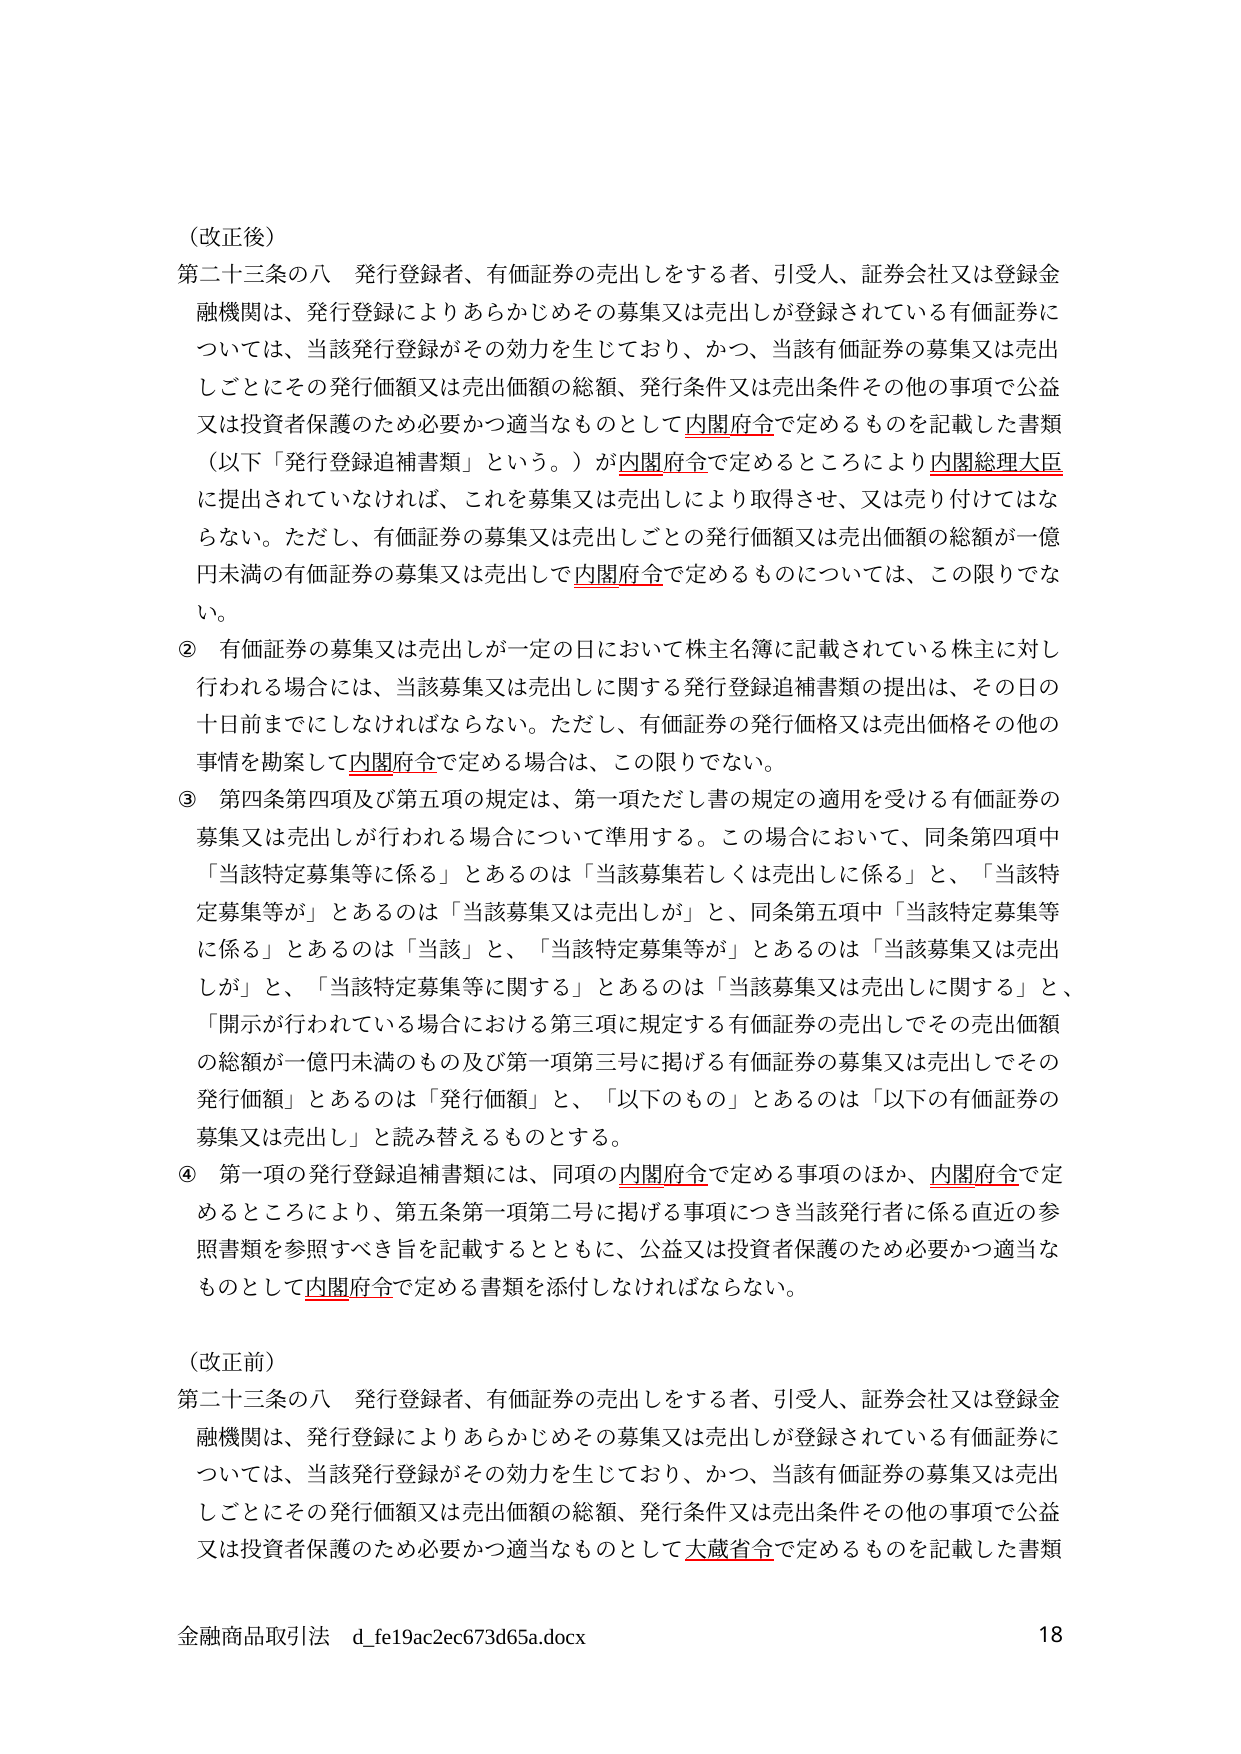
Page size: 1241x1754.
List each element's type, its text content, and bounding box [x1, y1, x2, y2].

text 第二十三条の八 発行登録者、有価証券の売出しをする者、引受人、証券会社又は登録金融機関は、発行登録によりあらかじめその募集又は売出しが登録されている有価証券については、当該発行登録がその効力を生じており、かつ、当該有価証券の募集又は売出しごとにその発行価額又は売出価額の総額、発行条件又は売出条件その他の事項で公益又は投資者保護のため必要かつ適当なものとして内閣府令で定めるものを記載した書類（以下「発行登録追補書類」という。）が内閣府令で定めるところにより内閣総理大臣に提出されていなければ、これを募集又は売出しにより取得させ、又は売り付けてはならない。ただし、有価証券の募集又は売出しごとの発行価額又は売出価額の総額が一億円未満の有価証券の募集又は売出しで内閣府令で定めるものについては、この限りでない。 [177, 254, 1063, 629]
text ② 有価証券の募集又は売出しが一定の日において株主名簿に記載されている株主に対し行われる場合には、当該募集又は売出しに関する発行登録追補書類の提出は、その日の十日前までにしなければならない。ただし、有価証券の発行価格又は売出価格その他の事情を勘案して内閣府令で定める場合は、この限りでない。 [177, 629, 1063, 779]
text （改正前） [177, 1342, 1063, 1379]
text ④ 第一項の発行登録追補書類には、同項の内閣府令で定める事項のほか、内閣府令で定めるところにより、第五条第一項第二号に掲げる事項につき当該発行者に係る直近の参照書類を参照すべき旨を記載するとともに、公益又は投資者保護のため必要かつ適当なものとして内閣府令で定める書類を添付しなければならない。 [177, 1154, 1063, 1304]
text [177, 1379, 1063, 1567]
text （改正後） [177, 217, 1063, 254]
text ③ 第四条第四項及び第五項の規定は、第一項ただし書の規定の適用を受ける有価証券の募集又は売出しが行われる場合について準用する。この場合において、同条第四項中「当該特定募集等に係る」とあるのは「当該募集若しくは売出しに係る」と、「当該特定募集等が」とあるのは「当該募集又は売出しが」と、同条第五項中「当該特定募集等に係る」とあるのは「当該」と、「当該特定募集等が」とあるのは「当該募集又は売出しが」と、「当該特定募集等に関する」とあるのは「当該募集又は売出しに関する」と、「開示が行われている場合における第三項に規定する有価証券の売出しでその売出価額の総額が一億円未満のもの及び第一項第三号に掲げる有価証券の募集又は売出しでその発行価額」とあるのは「発行価額」と、「以下のもの」とあるのは「以下の有価証券の募集又は売出し」と読み替えるものとする。 [177, 779, 1063, 1154]
